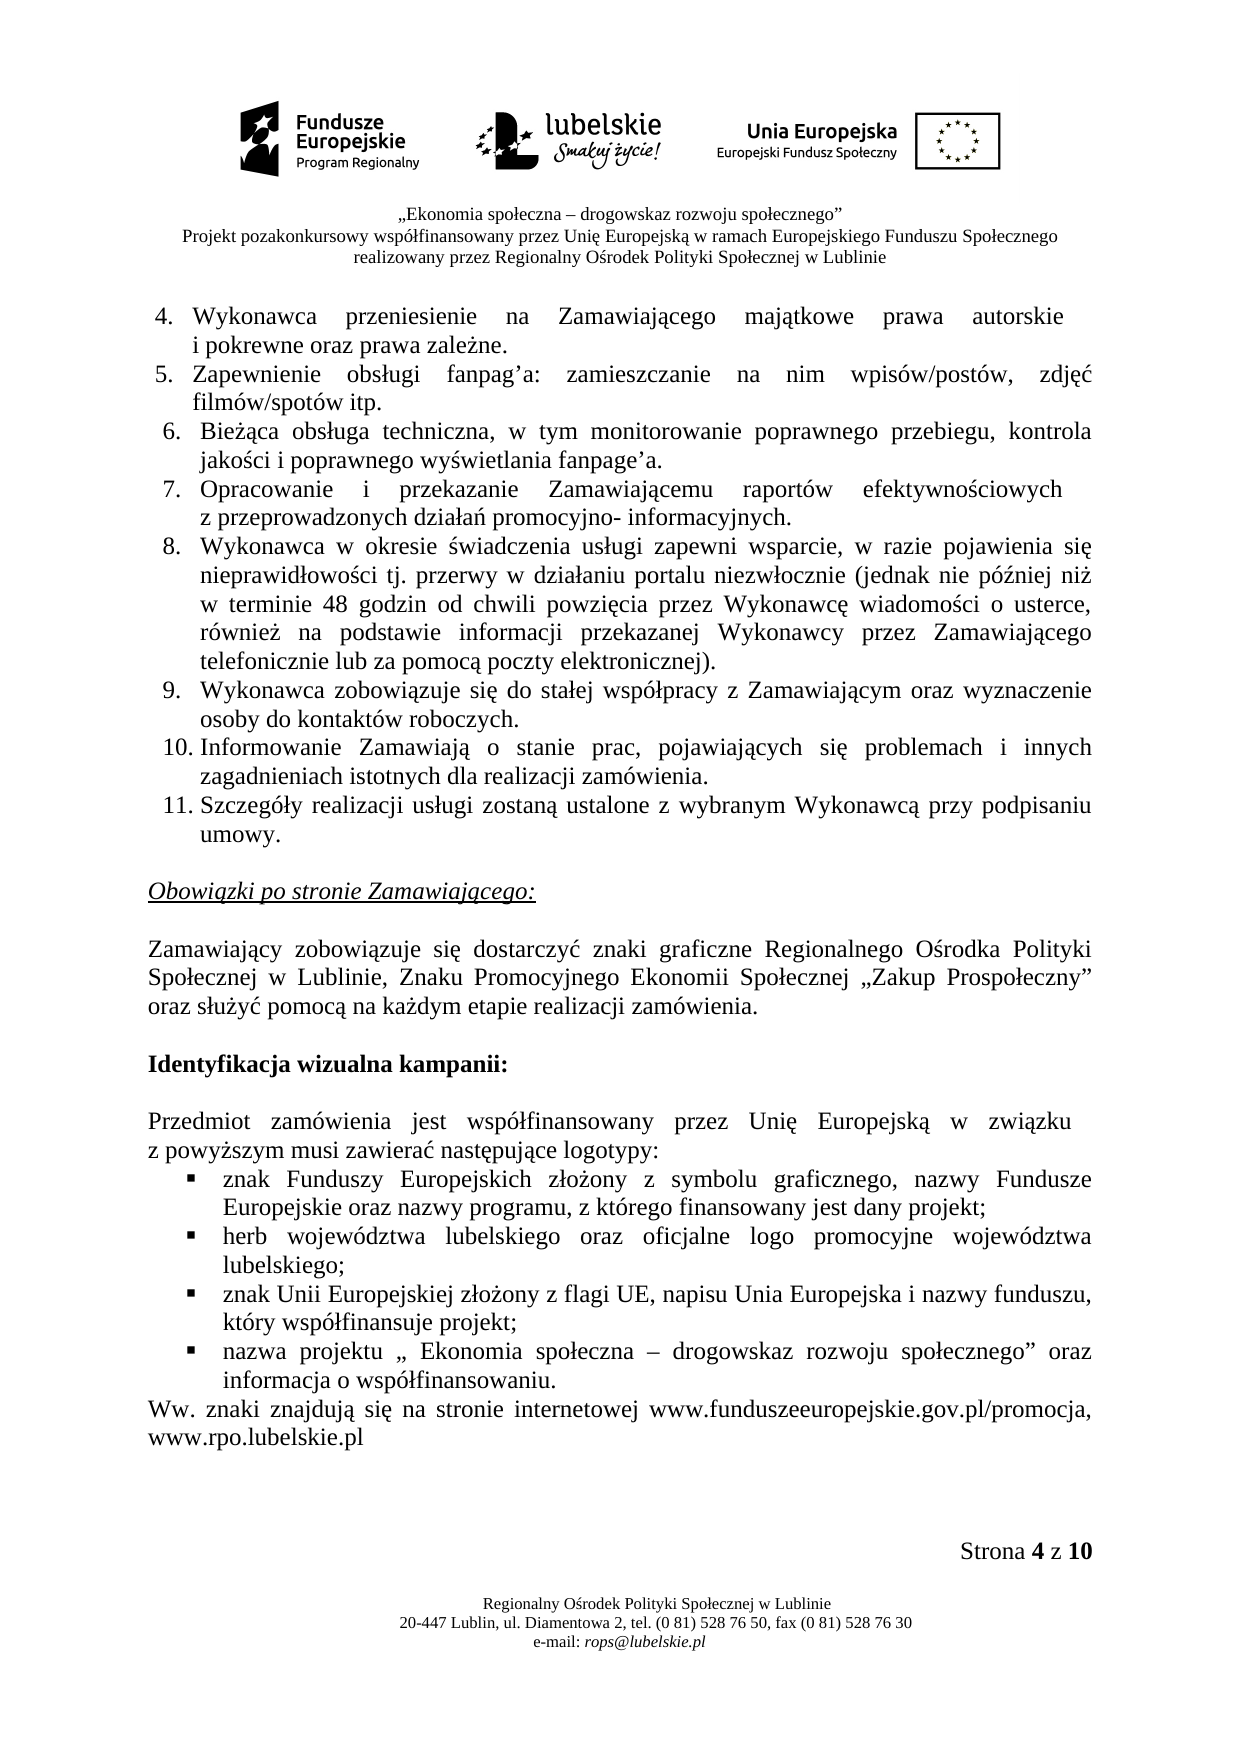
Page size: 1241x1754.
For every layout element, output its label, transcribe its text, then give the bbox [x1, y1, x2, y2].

list Wykonawca w okresie świadczenia usługi zapewni wsparcie, w razie pojawienia się nieprawidłowości tj. przerwy w działaniu portalu niezwłocznie (jednak nie później niż w terminie 48 godzin od chwili powzięcia przez Wykonawcę wiadomości o usterce, również na podstawie informacji przekazanej Wykonawcy przez Zamawiającego telefonicznie lub za pomocą poczty elektronicznej). [162, 531, 1093, 675]
list znak Unii Europejskiej złożony z flagi UE, napisu Unia Europejska i nazwy funduszu, który współfinansuje projekt; [185, 1279, 1093, 1336]
list Bieżąca obsługa techniczna, w tym monitorowanie poprawnego przebiegu, kontrola jakości i poprawnego wyświetlania fanpage’a. [162, 416, 1093, 474]
list Szczegóły realizacji usługi zostaną ustalone z wybranym Wykonawcą przy podpisaniu umowy. [162, 790, 1093, 847]
text Przedmiot zamówienia jest współfinansowany przez Unię Europejską w związku z powyższym musi zawierać następujące logotypy: [148, 1106, 1093, 1164]
text Obowiązki po stronie Zamawiającego: [148, 876, 1093, 905]
list Zapewnienie obsługi fanpag’a: zamieszczanie na nim wpisów/postów, zdjęć filmów/spotów itp. [154, 359, 1093, 416]
picture [220, 73, 1020, 203]
list Wykonawca przeniesienie na Zamawiającego majątkowe prawa autorskie i pokrewne oraz prawa zależne. [154, 301, 1093, 359]
text Ww. znaki znajdują się na stronie internetowej www.funduszeeuropejskie.gov.pl/promocja, www.rpo.lubelskie.pl [148, 1394, 1093, 1451]
list nazwa projektu „ Ekonomia społeczna – drogowskaz rozwoju społecznego” oraz informacja o współfinansowaniu. [185, 1336, 1093, 1394]
list herb województwa lubelskiego oraz oficjalne logo promocyjne województwa lubelskiego; [185, 1221, 1093, 1279]
list Wykonawca zobowiązuje się do stałej współpracy z Zamawiającym oraz wyznaczenie osoby do kontaktów roboczych. [162, 675, 1093, 732]
text Identyfikacja wizualna kampanii: [148, 1049, 1093, 1077]
text Zamawiający zobowiązuje się dostarczyć znaki graficzne Regionalnego Ośrodka Polityki Społecznej w Lublinie, Znaku Promocyjnego Ekonomii Społecznej „Zakup Prospołeczny” oraz służyć pomocą na każdym etapie realizacji zamówienia. [148, 934, 1093, 1020]
list Opracowanie i przekazanie Zamawiającemu raportów efektywnościowych z przeprowadzonych działań promocyjno- informacyjnych. [162, 474, 1093, 531]
list znak Funduszy Europejskich złożony z symbolu graficznego, nazwy Fundusze Europejskie oraz nazwy programu, z którego finansowany jest dany projekt; [185, 1164, 1093, 1221]
list Informowanie Zamawiają o stanie prac, pojawiających się problemach i innych zagadnieniach istotnych dla realizacji zamówienia. [162, 732, 1093, 790]
